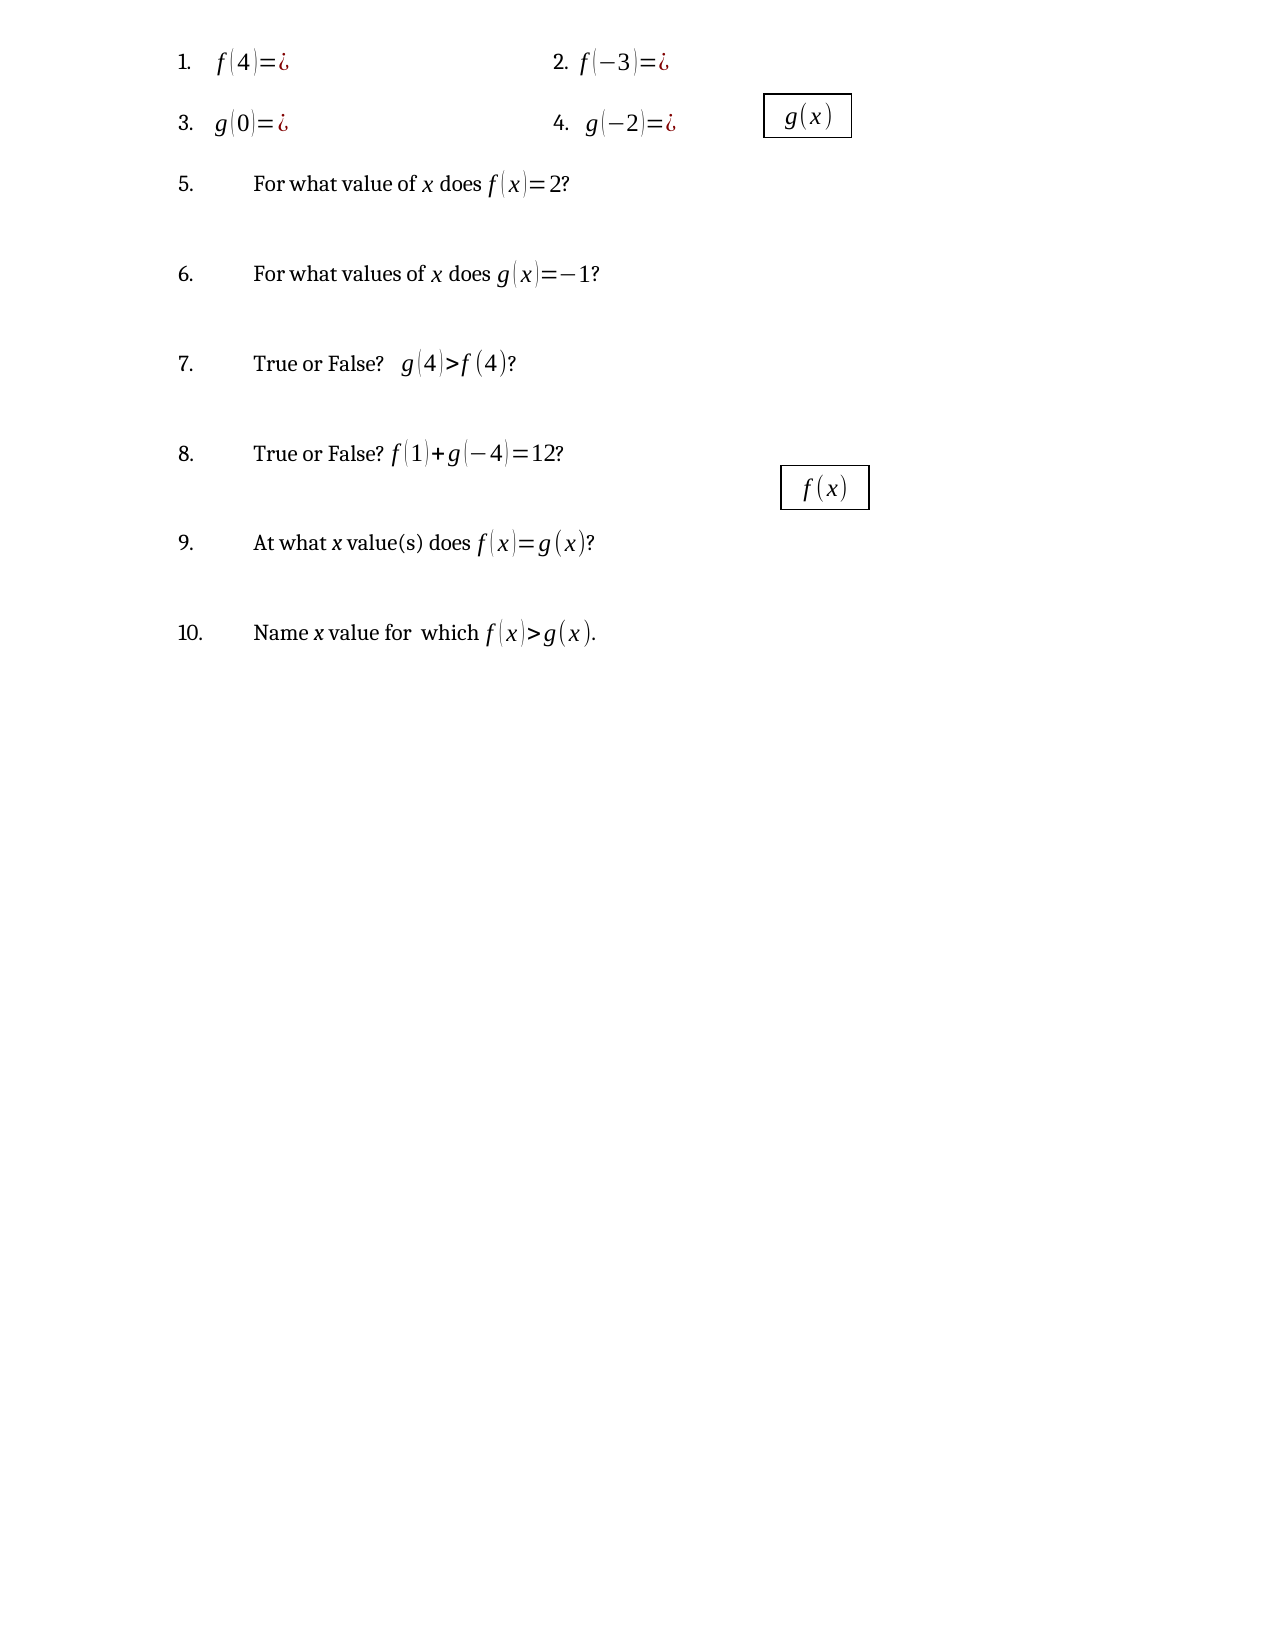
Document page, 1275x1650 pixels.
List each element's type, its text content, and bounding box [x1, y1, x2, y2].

list 3. 4. [178, 108, 1144, 139]
list At what x value(s) does ? [178, 528, 1144, 559]
list For what values of does ? [178, 259, 1144, 289]
list True or False? ? [178, 348, 1144, 379]
list True or False? ? [178, 438, 1144, 469]
list Name x value for which . [178, 618, 1144, 649]
list For what value of does ? [178, 169, 1144, 200]
list 2. [178, 47, 1144, 77]
